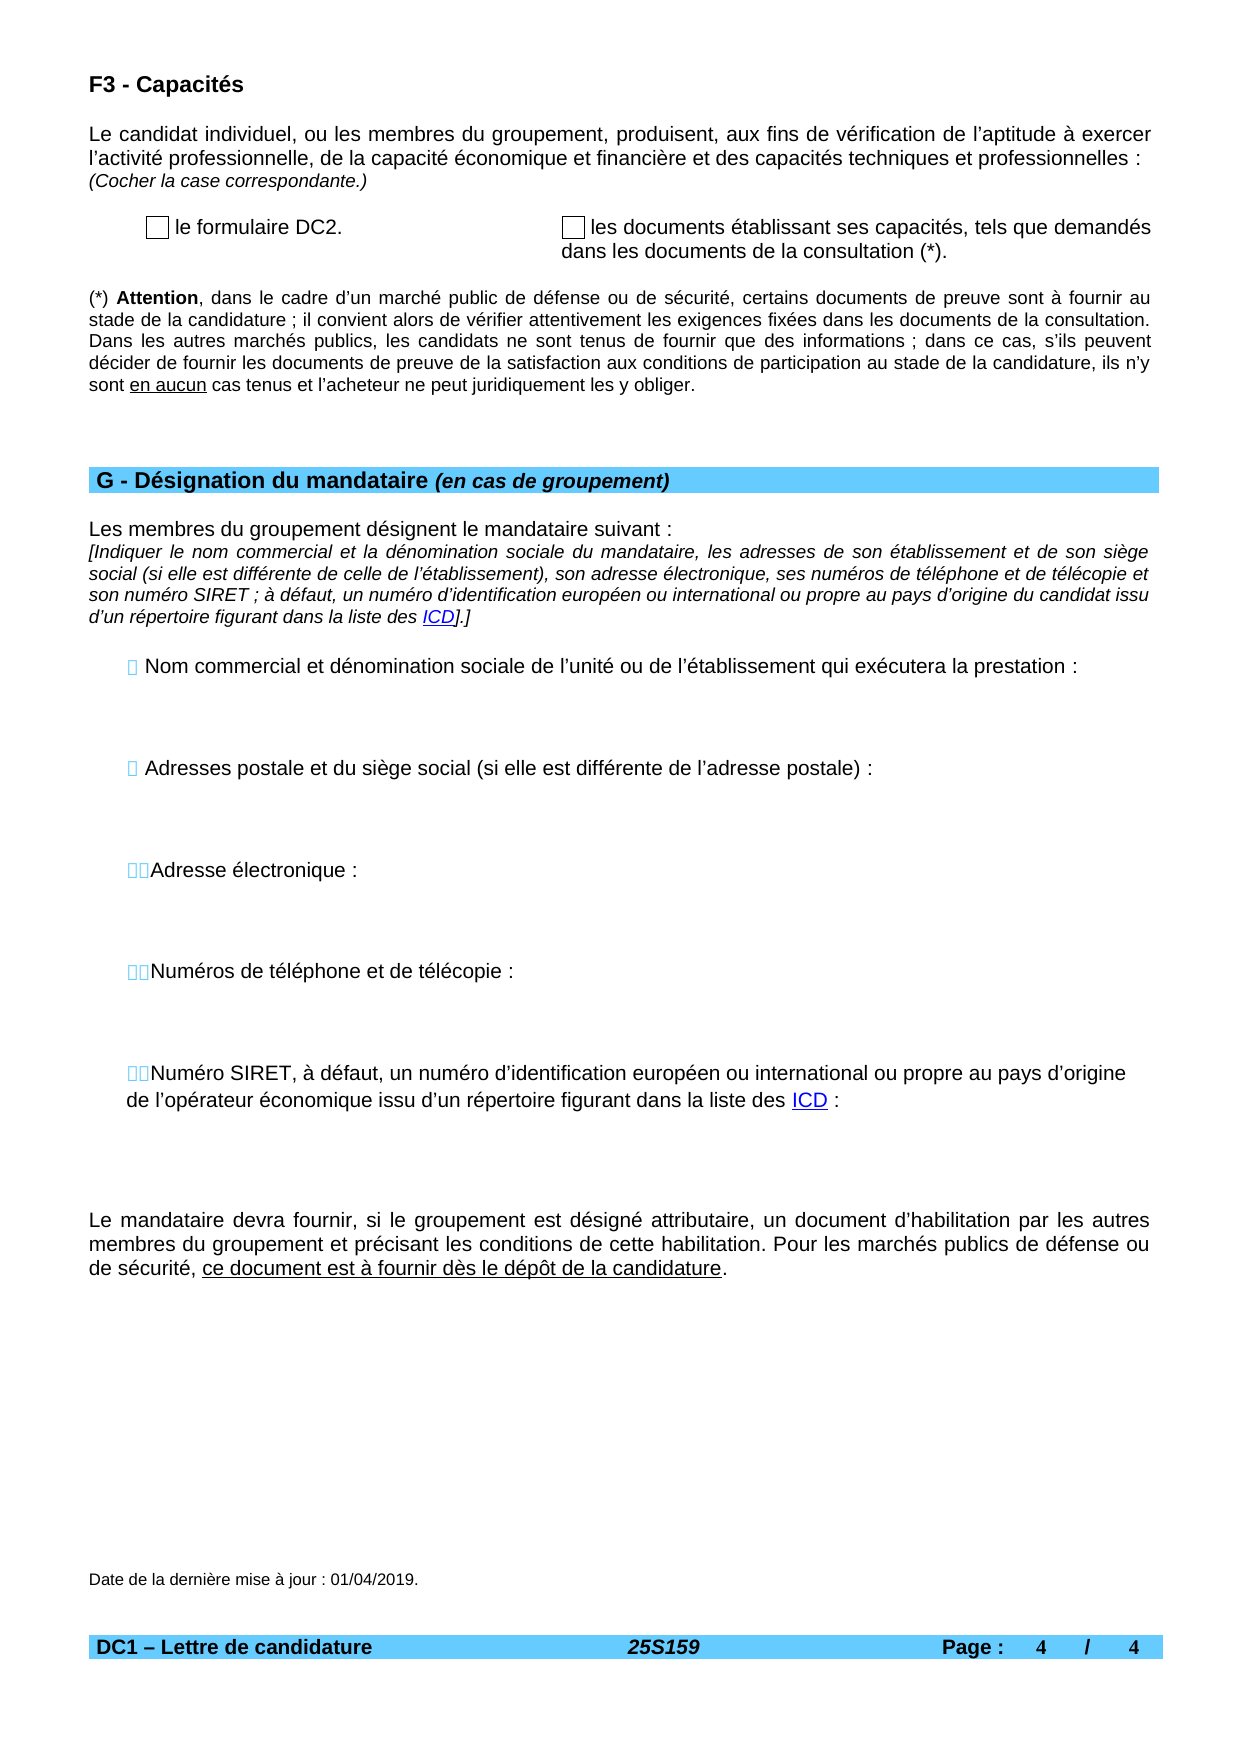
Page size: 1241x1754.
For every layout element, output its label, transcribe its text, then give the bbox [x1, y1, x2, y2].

text le formulaire DC2. les documents établissant ses capacités, tels que demandés dans les documents de la consultation (*). [146, 215, 1152, 263]
table_header G - Désignation du mandataire (en cas de groupement) [89, 467, 1159, 493]
text (Cocher la case correspondante.) [89, 169, 1152, 191]
text Numéros de téléphone et de télécopie : [126, 956, 1152, 986]
text Adresse électronique : [126, 855, 1152, 884]
text Le mandataire devra fournir, si le groupement est désigné attributaire, un document d’habilitation par les autres membres du groupement et précisant les conditions de cette habilitation. Pour les marchés publics de défense ou de sécurité, ce document est à fournir dès le dépôt de la candidature. [89, 1208, 1152, 1279]
text Numéro SIRET, à défaut, un numéro d’identification européen ou international ou propre au pays d’origine de l’opérateur économique issu d’un répertoire figurant dans la liste des ICD : [126, 1058, 1152, 1112]
text Date de la dernière mise à jour : 01/04/2019. [89, 1569, 1152, 1588]
text [Indiquer le nom commercial et la dénomination sociale du mandataire, les adresses de son établissement et de son siège social (si elle est différente de celle de l’établissement), son adresse électronique, ses numéros de téléphone et de télécopie et son numéro SIRET ; à défaut, un numéro d’identification européen ou international ou propre au pays d’origine du candidat issu d’un répertoire figurant dans la liste des ICD].] [89, 541, 1152, 627]
text  Adresses postale et du siège social (si elle est différente de l’adresse postale) : [126, 753, 1152, 783]
text Le candidat individuel, ou les membres du groupement, produisent, aux fins de vérification de l’aptitude à exercer l’activité professionnelle, de la capacité économique et financière et des capacités techniques et professionnelles : [89, 122, 1152, 169]
text  Nom commercial et dénomination sociale de l’unité ou de l’établissement qui exécutera la prestation : [126, 651, 1152, 681]
text (*) Attention, dans le cadre d’un marché public de défense ou de sécurité, certains documents de preuve sont à fournir au stade de la candidature ; il convient alors de vérifier attentivement les exigences fixées dans les documents de la consultation. Dans les autres marchés publics, les candidats ne sont tenus de fournir que des informations ; dans ce cas, s’ils peuvent décider de fournir les documents de preuve de la satisfaction aux conditions de participation au stade de la candidature, ils n’y sont en aucun cas tenus et l’acheteur ne peut juridiquement les y obliger. [89, 287, 1152, 395]
text F3 - Capacités [89, 71, 1152, 98]
text Les membres du groupement désignent le mandataire suivant : [89, 517, 1152, 541]
